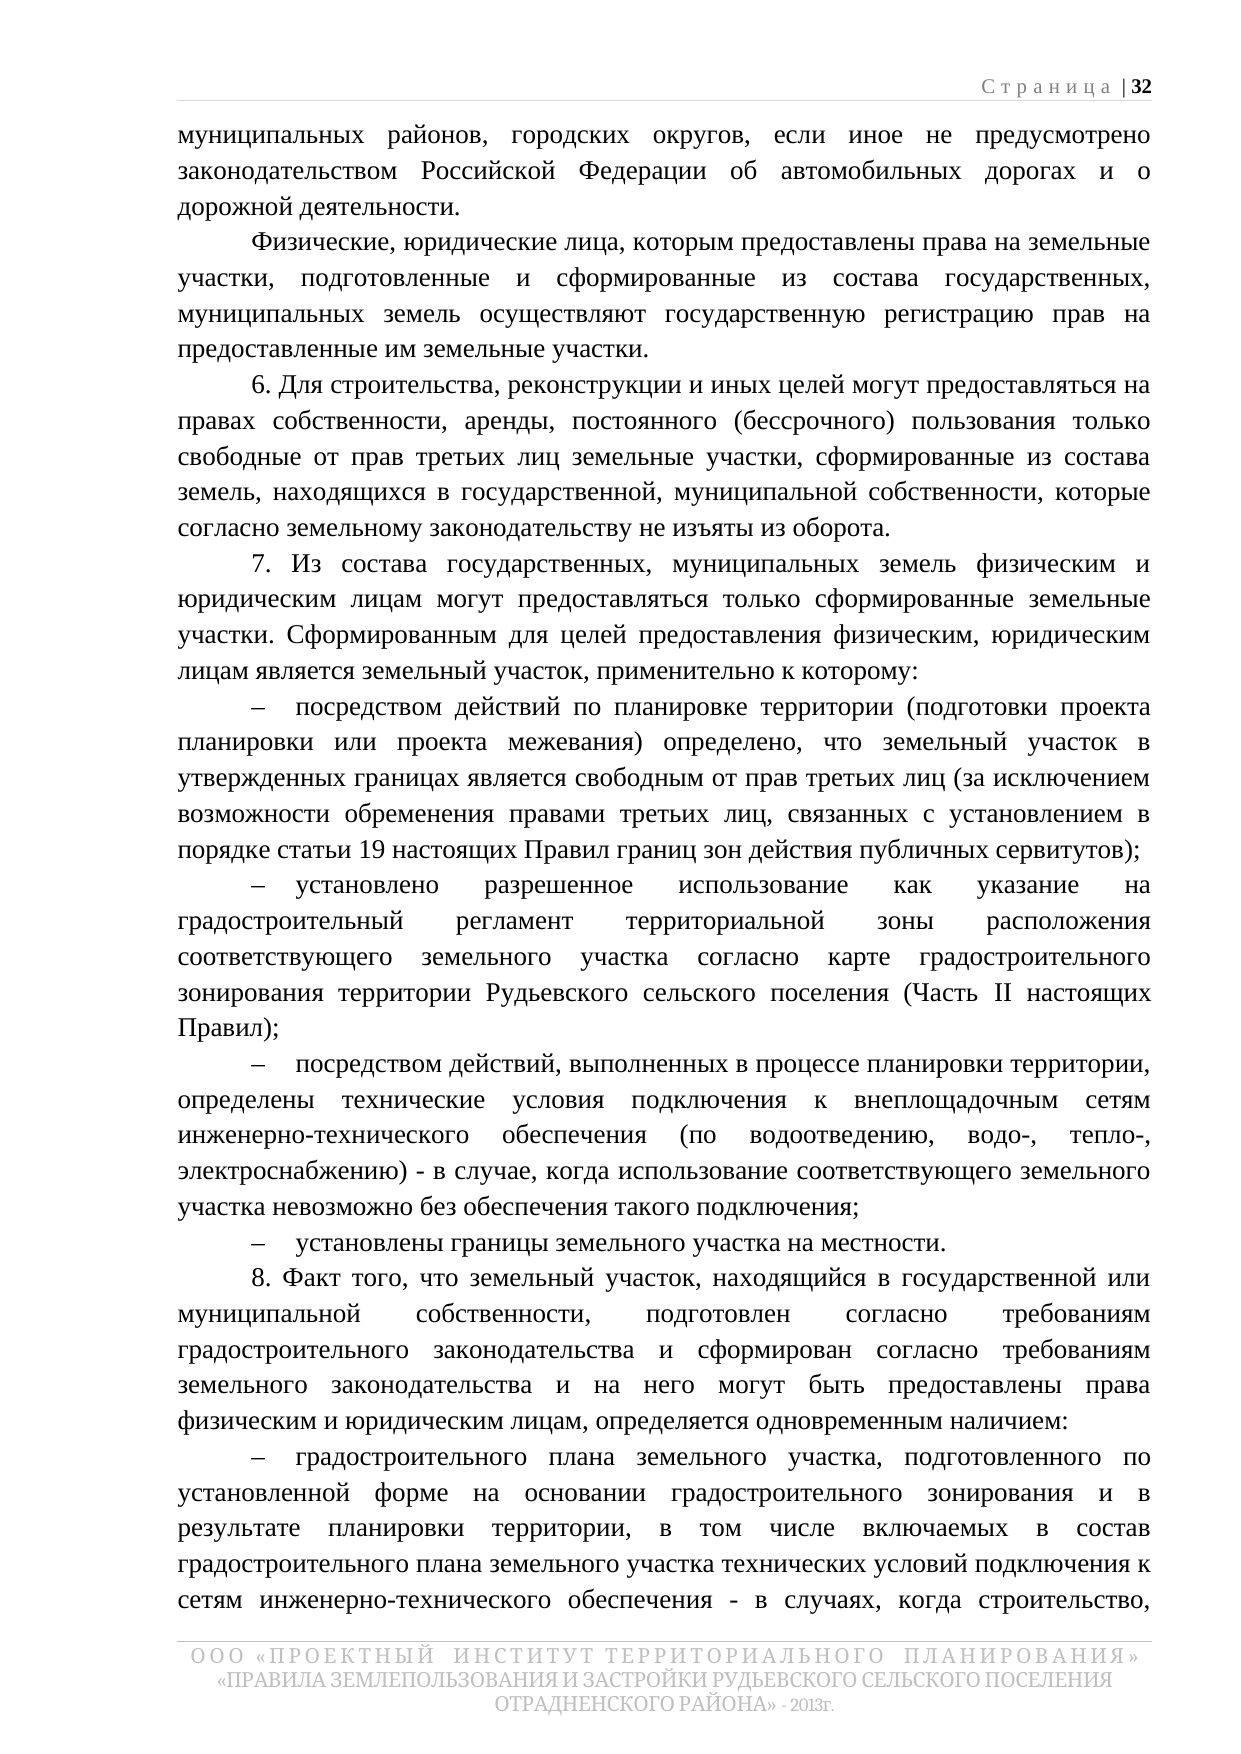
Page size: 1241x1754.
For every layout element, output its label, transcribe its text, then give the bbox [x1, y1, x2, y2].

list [177, 1440, 1152, 1614]
text 7. Из состава государственных, муниципальных земель физическим и юридическим лицам могут предоставляться только сформированные земельные участки. Сформированным для целей предоставления физическим, юридическим лицам является земельный участок, применительно к которому: [177, 547, 1152, 685]
list установлено разрешенное использование как указание на градостроительный регламент территориальной зоны расположения соответствующего земельного участка согласно карте градостроительного зонирования территории Рудьевского сельского поселения (Часть II настоящих Правил); [177, 868, 1152, 1042]
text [177, 118, 1152, 221]
text 6. Для строительства, реконструкции и иных целей могут предоставляться на правах собственности, аренды, постоянного (бессрочного) пользования только свободные от прав третьих лиц земельные участки, сформированные из состава земель, находящихся в государственной, муниципальной собственности, которые согласно земельному законодательству не изъяты из оборота. [177, 368, 1152, 542]
list установлены границы земельного участка на местности. [177, 1226, 1152, 1257]
list посредством действий, выполненных в процессе планировки территории, определены технические условия подключения к внеплощадочным сетям инженерно-технического обеспечения (по водоотведению, водо-, тепло-, электроснабжению) - в случае, когда использование соответствующего земельного участка невозможно без обеспечения такого подключения; [177, 1047, 1152, 1221]
list посредством действий по планировке территории (подготовки проекта планировки или проекта межевания) определено, что земельный участок в утвержденных границах является свободным от прав третьих лиц (за исключением возможности обременения правами третьих лиц, связанных с установлением в порядке статьи 19 настоящих Правил границ зон действия публичных сервитутов); [177, 690, 1152, 864]
text Физические, юридические лица, которым предоставлены права на земельные участки, подготовленные и сформированные из состава государственных, муниципальных земель осуществляют государственную регистрацию прав на предоставленные им земельные участки. [177, 225, 1152, 364]
text 8. Факт того, что земельный участок, находящийся в государственной или муниципальной собственности, подготовлен согласно требованиям градостроительного законодательства и сформирован согласно требованиям земельного законодательства и на него могут быть предоставлены права физическим и юридическим лицам, определяется одновременным наличием: [177, 1261, 1152, 1436]
